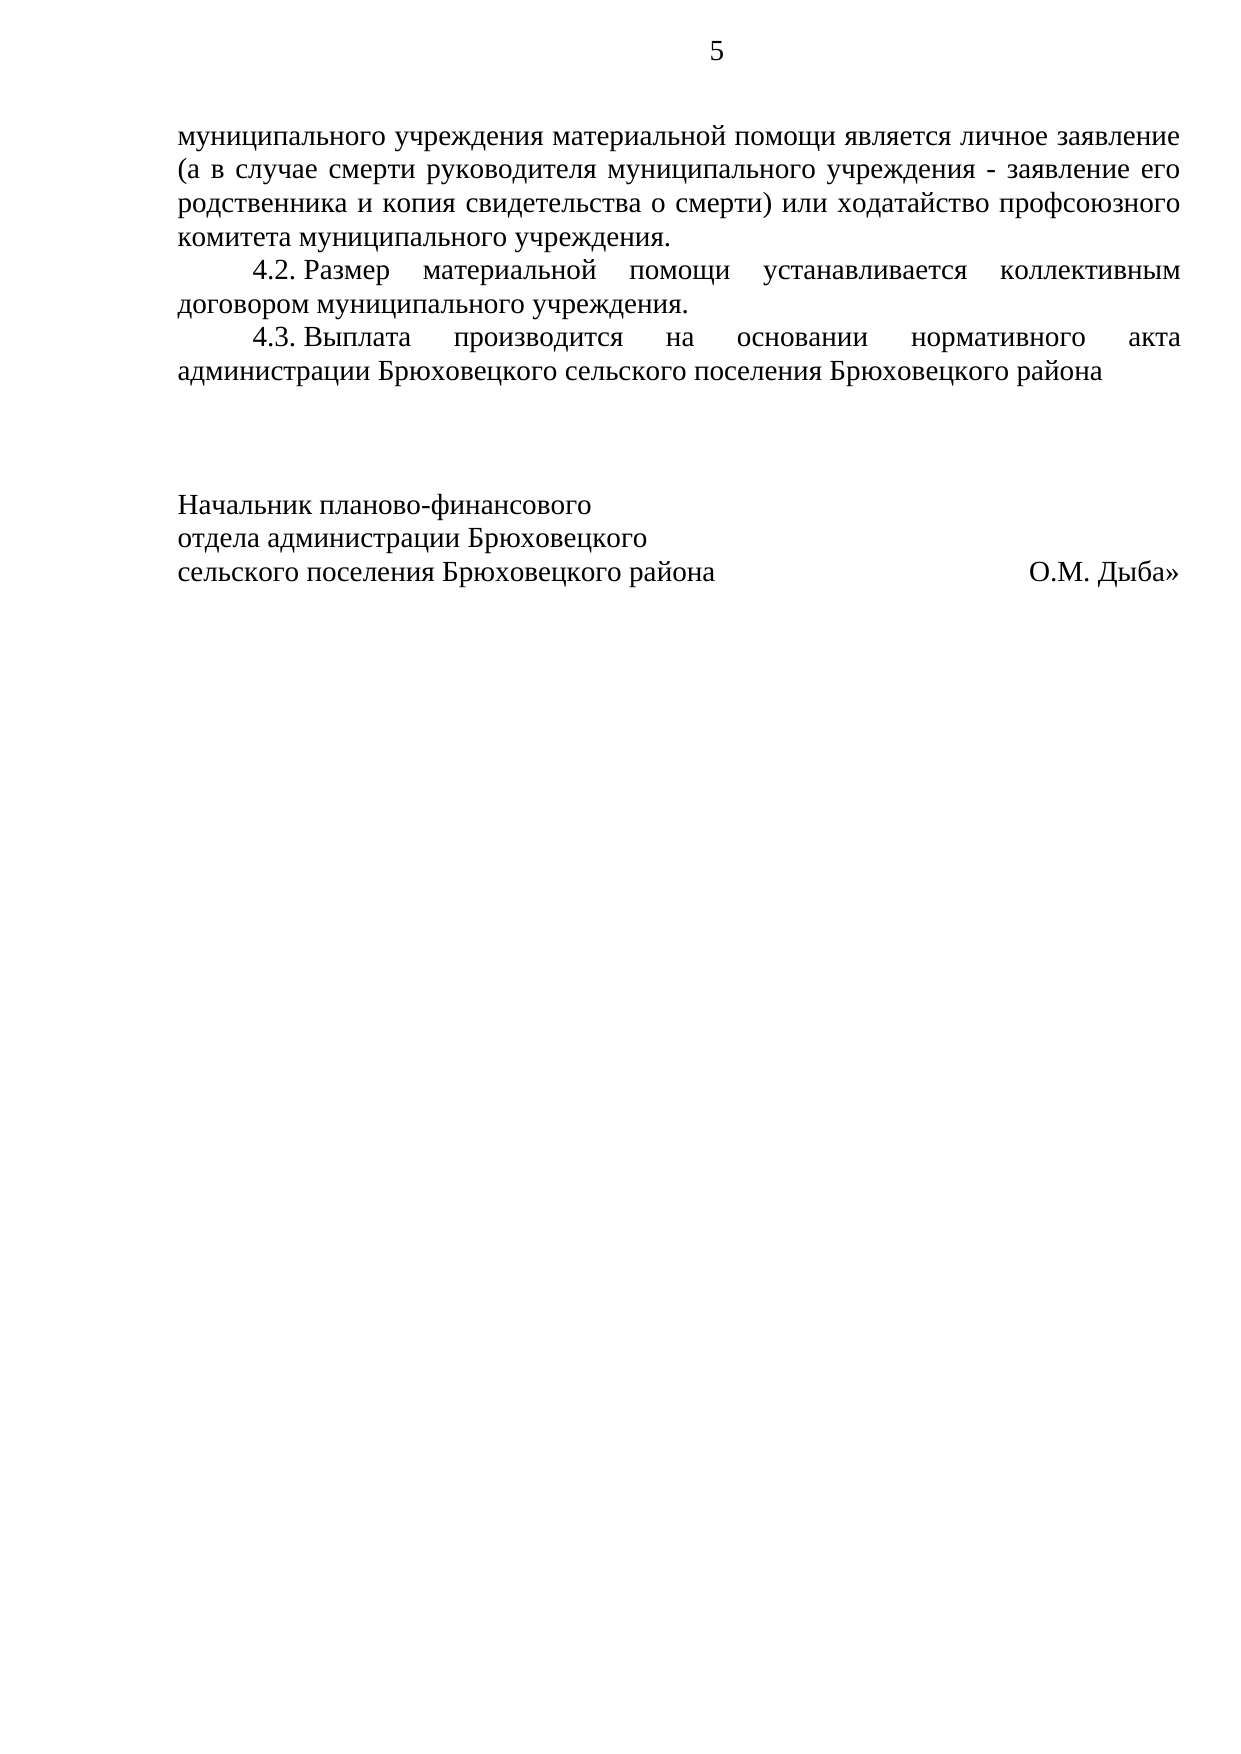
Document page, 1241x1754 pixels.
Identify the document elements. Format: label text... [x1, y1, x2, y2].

text 4.3. Выплата производится на основании нормативного акта администрации Брюховецкого сельского поселения Брюховецкого района [177, 319, 1181, 386]
text сельского поселения Брюховецкого района О.М. Дыба» [177, 554, 1181, 588]
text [177, 118, 1181, 252]
text Начальник планово-финансового [177, 487, 1181, 521]
text 4.2. Размер материальной помощи устанавливается коллективным договором муниципального учреждения. [177, 252, 1181, 319]
text отдела администрации Брюховецкого [177, 521, 1181, 554]
